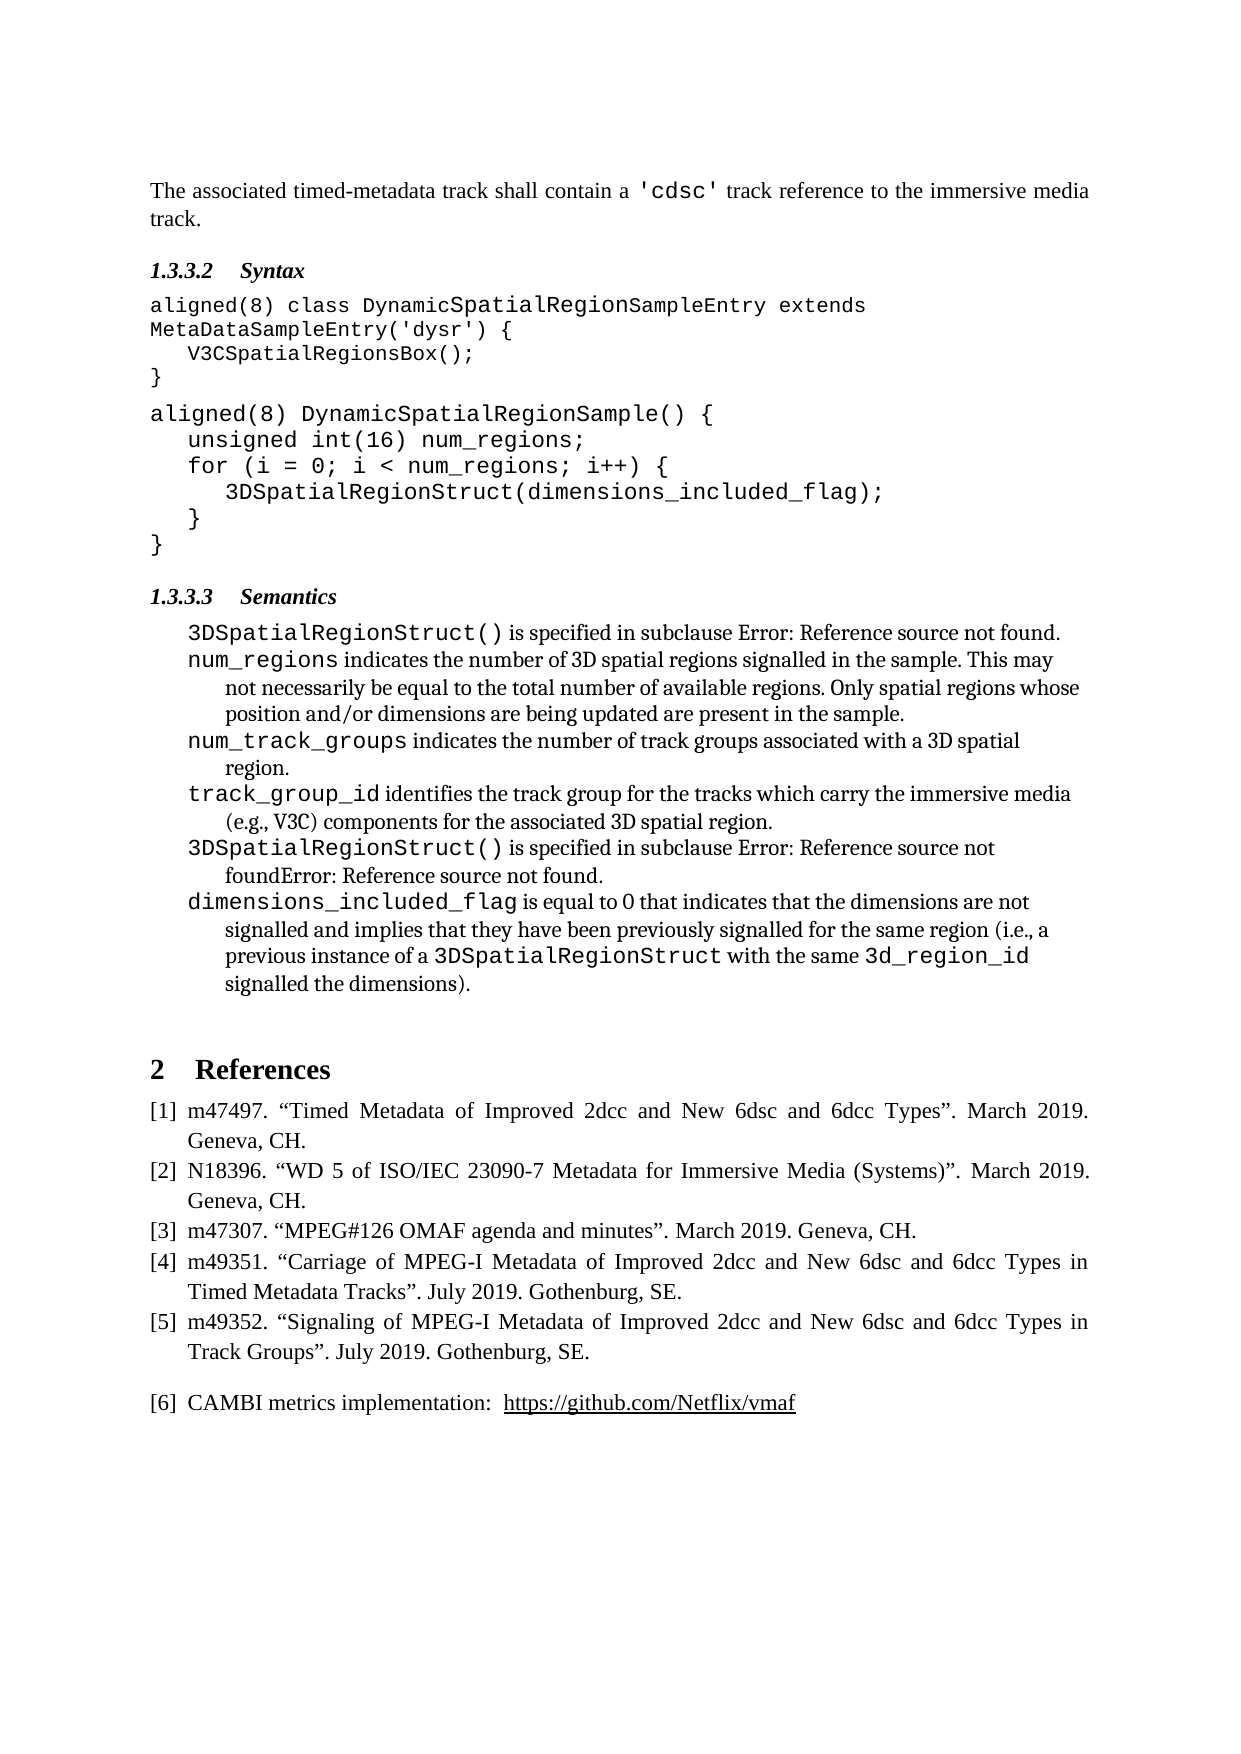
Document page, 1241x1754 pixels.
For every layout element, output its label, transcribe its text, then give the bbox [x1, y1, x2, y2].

list N18396. “WD 5 of ISO/IEC 23090-7 Metadata for Immersive Media (Systems)”. March 2019. Geneva, CH. [150, 1157, 1090, 1214]
list m49352. “Signaling of MPEG-I Metadata of Improved 2dcc and New 6dsc and 6dcc Types in Track Groups”. July 2019. Gothenburg, SE. [150, 1308, 1090, 1365]
text aligned(8) class DynamicSpatialRegionSampleEntry extends MetaDataSampleEntry('dysr') { V3CSpatialRegionsBox(); } [150, 293, 1090, 390]
text num_track_groups indicates the number of track groups associated with a 3D spatial region. [187, 727, 1090, 781]
text dimensions_included_flag is equal to 0 that indicates that the dimensions are not signalled and implies that they have been previously signalled for the same region (i.e., a previous instance of a 3DSpatialRegionStruct with the same 3d_region_id signalled the dimensions). [187, 889, 1090, 997]
text aligned(8) DynamicSpatialRegionSample() { unsigned int(16) num_regions; for (i = 0; i < num_regions; i++) { 3DSpatialRegionStruct(dimensions_included_flag); } } [150, 403, 1090, 558]
list Semantics [150, 583, 1090, 609]
list m49351. “Carriage of MPEG-I Metadata of Improved 2dcc and New 6dsc and 6dcc Types in Timed Metadata Tracks”. July 2019. Gothenburg, SE. [150, 1248, 1090, 1304]
text track_group_id identifies the track group for the tracks which carry the immersive media (e.g., V3C) components for the associated 3D spatial region. [187, 781, 1090, 835]
text num_regions indicates the number of 3D spatial regions signalled in the sample. This may not necessarily be equal to the total number of available regions. Only spatial regions whose position and/or dimensions are being updated are present in the sample. [187, 647, 1090, 727]
text The associated timed-metadata track shall contain a 'cdsc' track reference to the immersive media track. [150, 177, 1090, 232]
list m47497. “Timed Metadata of Improved 2dcc and New 6dsc and 6dcc Types”. March 2019. Geneva, CH. [150, 1097, 1090, 1153]
list Syntax [150, 257, 1090, 283]
list m47307. “MPEG#126 OMAF agenda and minutes”. March 2019. Geneva, CH. [150, 1217, 1090, 1244]
list CAMBI metrics implementation: https://github.com/Netflix/vmaf [150, 1389, 1090, 1416]
list References [150, 1052, 1090, 1085]
